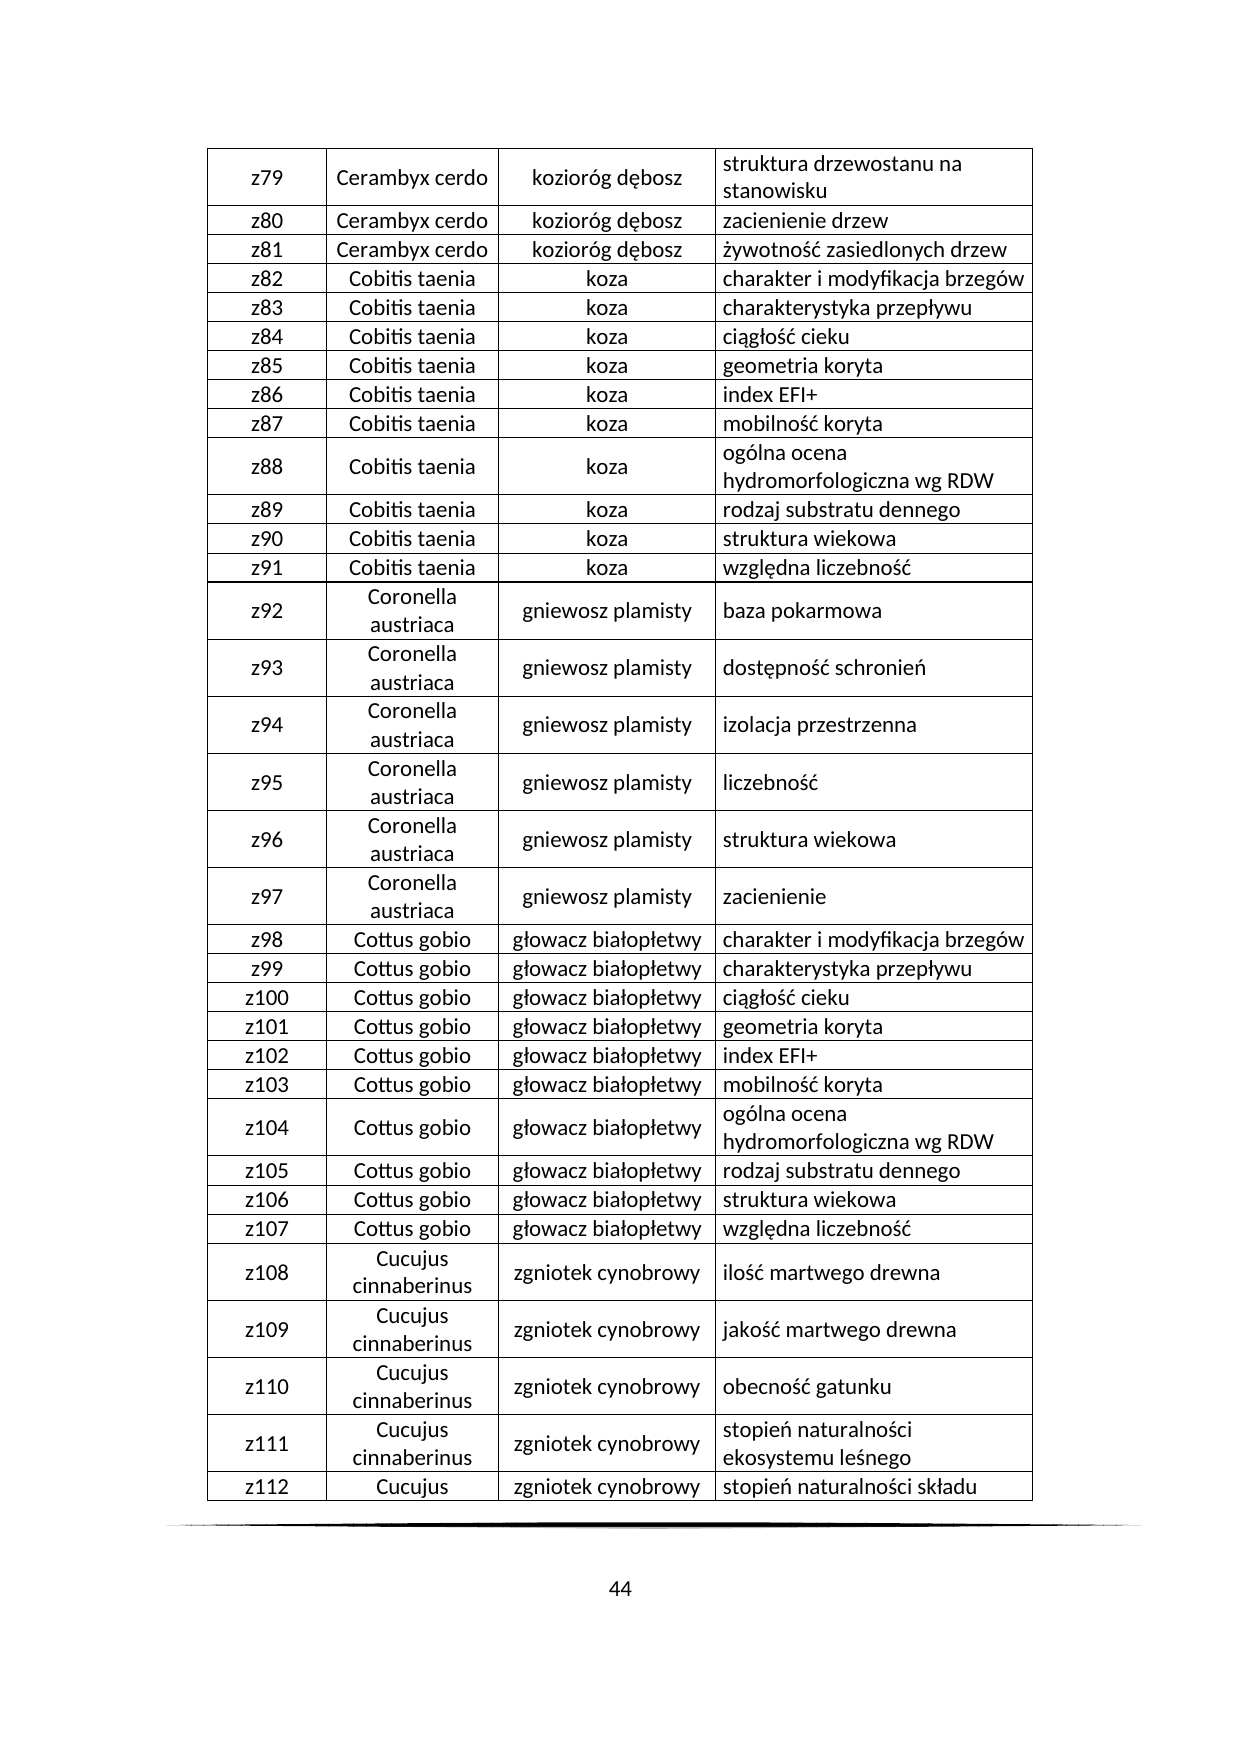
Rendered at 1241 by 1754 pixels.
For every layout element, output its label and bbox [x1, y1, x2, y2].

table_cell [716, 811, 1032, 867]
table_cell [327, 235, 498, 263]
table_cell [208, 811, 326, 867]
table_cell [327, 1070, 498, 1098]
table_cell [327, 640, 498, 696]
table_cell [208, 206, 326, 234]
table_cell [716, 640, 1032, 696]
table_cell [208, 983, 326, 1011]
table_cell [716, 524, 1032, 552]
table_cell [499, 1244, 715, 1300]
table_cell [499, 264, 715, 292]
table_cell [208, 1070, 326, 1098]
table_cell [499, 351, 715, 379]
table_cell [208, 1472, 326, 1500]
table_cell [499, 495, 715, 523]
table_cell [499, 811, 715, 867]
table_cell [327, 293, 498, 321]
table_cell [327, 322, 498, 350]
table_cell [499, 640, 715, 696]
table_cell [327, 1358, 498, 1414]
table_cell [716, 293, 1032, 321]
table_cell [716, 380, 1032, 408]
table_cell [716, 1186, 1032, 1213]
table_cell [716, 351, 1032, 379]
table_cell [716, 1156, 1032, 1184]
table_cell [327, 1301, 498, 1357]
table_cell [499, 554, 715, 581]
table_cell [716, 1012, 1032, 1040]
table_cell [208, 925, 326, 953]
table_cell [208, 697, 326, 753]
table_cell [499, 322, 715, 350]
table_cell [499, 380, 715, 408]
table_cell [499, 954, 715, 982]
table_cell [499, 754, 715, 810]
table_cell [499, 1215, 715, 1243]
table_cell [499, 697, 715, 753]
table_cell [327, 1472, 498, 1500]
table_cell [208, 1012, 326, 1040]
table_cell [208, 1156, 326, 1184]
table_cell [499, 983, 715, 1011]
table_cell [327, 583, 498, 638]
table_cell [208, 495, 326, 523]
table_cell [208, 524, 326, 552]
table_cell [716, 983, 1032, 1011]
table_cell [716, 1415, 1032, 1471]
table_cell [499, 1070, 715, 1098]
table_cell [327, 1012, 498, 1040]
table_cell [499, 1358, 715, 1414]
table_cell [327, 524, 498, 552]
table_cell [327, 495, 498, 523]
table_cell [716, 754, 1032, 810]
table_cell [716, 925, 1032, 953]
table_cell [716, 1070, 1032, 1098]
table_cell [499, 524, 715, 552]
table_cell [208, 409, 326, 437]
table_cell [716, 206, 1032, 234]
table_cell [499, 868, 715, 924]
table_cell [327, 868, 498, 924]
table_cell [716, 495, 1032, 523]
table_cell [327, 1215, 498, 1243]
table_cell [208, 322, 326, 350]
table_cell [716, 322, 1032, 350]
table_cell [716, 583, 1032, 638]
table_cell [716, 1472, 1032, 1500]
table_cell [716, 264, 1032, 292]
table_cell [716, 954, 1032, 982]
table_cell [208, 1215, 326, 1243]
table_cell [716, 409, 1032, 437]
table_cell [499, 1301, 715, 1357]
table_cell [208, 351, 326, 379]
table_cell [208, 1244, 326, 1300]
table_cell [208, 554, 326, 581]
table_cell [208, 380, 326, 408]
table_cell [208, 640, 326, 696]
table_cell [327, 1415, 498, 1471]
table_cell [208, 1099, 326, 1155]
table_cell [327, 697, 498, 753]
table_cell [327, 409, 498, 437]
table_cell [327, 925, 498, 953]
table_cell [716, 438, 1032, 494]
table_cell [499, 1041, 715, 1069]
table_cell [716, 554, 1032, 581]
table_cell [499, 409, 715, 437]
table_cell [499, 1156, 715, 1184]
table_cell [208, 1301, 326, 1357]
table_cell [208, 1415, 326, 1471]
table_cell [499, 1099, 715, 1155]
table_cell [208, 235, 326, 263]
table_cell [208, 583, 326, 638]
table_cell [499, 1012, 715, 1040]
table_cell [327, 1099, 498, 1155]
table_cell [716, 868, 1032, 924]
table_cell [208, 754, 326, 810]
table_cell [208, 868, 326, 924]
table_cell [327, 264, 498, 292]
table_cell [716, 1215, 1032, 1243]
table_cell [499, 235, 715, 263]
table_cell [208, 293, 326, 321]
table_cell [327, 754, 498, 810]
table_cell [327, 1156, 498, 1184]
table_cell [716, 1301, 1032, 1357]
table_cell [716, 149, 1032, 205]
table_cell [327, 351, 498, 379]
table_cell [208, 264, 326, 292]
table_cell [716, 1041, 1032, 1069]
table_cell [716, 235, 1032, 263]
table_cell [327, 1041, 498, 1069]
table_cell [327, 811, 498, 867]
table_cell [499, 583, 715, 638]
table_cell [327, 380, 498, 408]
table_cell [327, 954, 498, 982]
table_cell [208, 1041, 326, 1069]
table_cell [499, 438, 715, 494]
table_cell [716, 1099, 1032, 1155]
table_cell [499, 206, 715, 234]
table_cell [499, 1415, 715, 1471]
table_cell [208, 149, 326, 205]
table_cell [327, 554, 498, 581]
picture [166, 1521, 1142, 1529]
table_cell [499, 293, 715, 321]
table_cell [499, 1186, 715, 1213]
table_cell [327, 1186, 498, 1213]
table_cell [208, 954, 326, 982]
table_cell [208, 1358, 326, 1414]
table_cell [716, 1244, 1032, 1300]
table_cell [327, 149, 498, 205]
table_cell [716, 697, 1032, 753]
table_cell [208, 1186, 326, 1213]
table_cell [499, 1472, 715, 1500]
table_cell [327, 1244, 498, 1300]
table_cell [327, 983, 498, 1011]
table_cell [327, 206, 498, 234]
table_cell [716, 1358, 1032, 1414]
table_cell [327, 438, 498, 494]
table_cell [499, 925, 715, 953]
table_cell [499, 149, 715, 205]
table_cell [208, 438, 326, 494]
